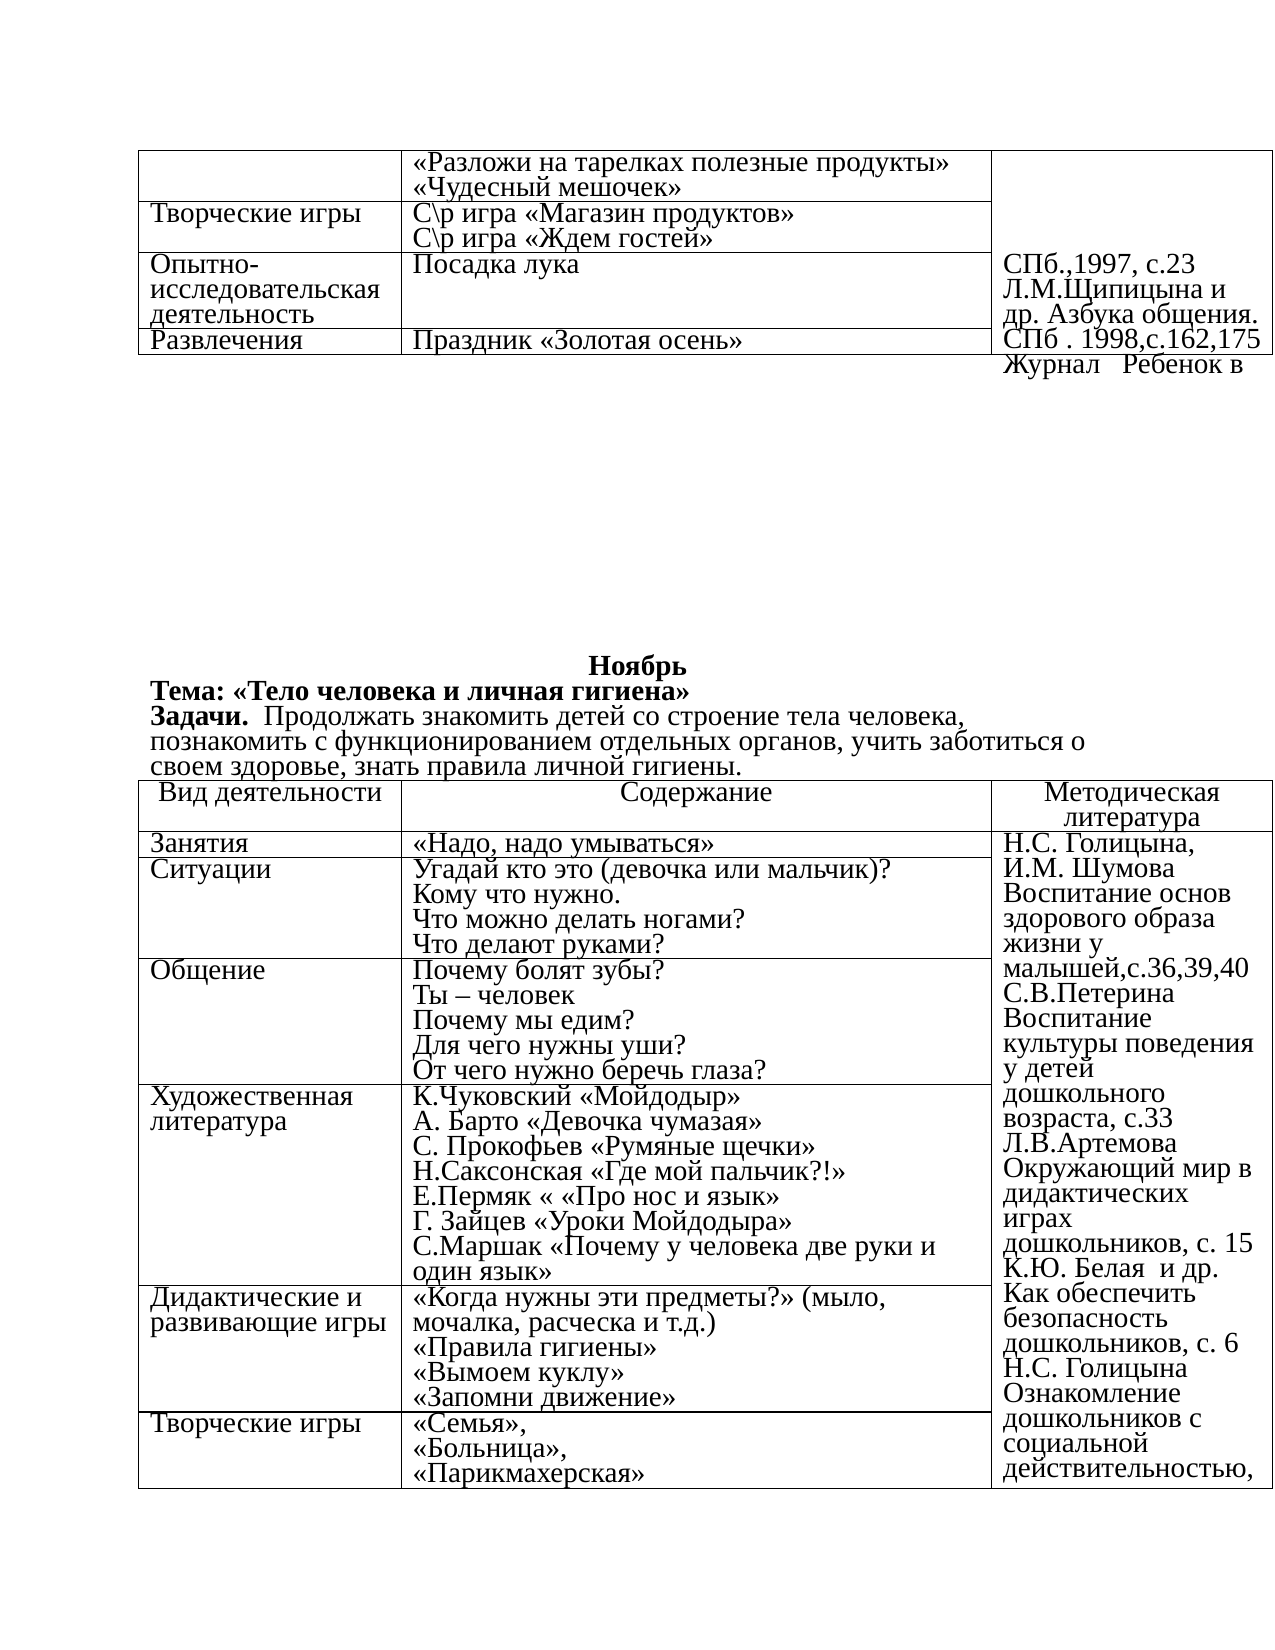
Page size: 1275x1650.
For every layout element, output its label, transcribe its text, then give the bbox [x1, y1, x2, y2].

table_cell Посадка лука [402, 253, 991, 328]
table_cell Развлечения [139, 329, 401, 354]
table_header Методическая литература [992, 781, 1272, 831]
table_cell Опытно-исследовательская деятельность [139, 253, 401, 328]
table_header Содержание [402, 781, 991, 831]
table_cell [139, 151, 401, 201]
text Задачи. Продолжать знакомить детей со строение тела человека, познакомить с функционированием отдельных органов, учить заботиться о своем здоровье, знать правила личной гигиены. [150, 705, 1125, 780]
text Тема: «Тело человека и личная гигиена» [150, 680, 1125, 705]
table_cell Дидактические и развивающие игры [139, 1286, 401, 1411]
table_cell Художественная литература [139, 1085, 401, 1285]
table_header Вид деятельности [139, 781, 401, 831]
table_cell Ситуации [139, 858, 401, 958]
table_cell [402, 151, 991, 201]
table_cell «Когда нужны эти предметы?» (мыло, мочалка, расческа и т.д.) «Правила гигиены» «Вымоем куклу» «Запомни движение» [402, 1286, 991, 1411]
table_cell Занятия [139, 832, 401, 857]
text Ноябрь [150, 655, 1125, 680]
table_cell Творческие игры [139, 1413, 401, 1487]
table_cell Творческие игры [139, 202, 401, 252]
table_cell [402, 1413, 991, 1487]
table_cell Угадай кто это (девочка или мальчик)? Кому что нужно. Что можно делать ногами? Что делают руками? [402, 858, 991, 958]
table_cell Почему болят зубы? Ты – человек Почему мы едим? Для чего нужны уши? От чего нужно беречь глаза? [402, 959, 991, 1084]
table_cell Общение [139, 959, 401, 1084]
table_cell С\р игра «Магазин продуктов» С\р игра «Ждем гостей» [402, 202, 991, 252]
table_cell Н.С. Голицына, И.М. Шумова Воспитание основ здорового образа жизни у малышей,с.36,39,40 С.В.Петерина Воспитание культуры поведения у детей дошкольного возраста, с.33 Л.В.Артемова Окружающий мир в дидактических играх дошкольников, с. 15 К.Ю. Белая и др. Как обеспечить безопасность дошкольников, с. 6 Н.С. Голицына Ознакомление дошкольников с социальной действительностью, М.,2005,с.7,8 Н.С. Голицына Перспективное планирование воспитательно-образовательного процесса в дошкольном учреждении (вторая младшая группа). М.,2007, с.4-6 [992, 832, 1272, 1487]
table_cell Праздник «Золотая осень» [402, 329, 991, 354]
table_cell К.Чуковский «Мойдодыр» А. Барто «Девочка чумазая» С. Прокофьев «Румяные щечки» Н.Саксонская «Где мой пальчик?!» Е.Пермяк « «Про нос и язык» Г. Зайцев «Уроки Мойдодыра» С.Маршак «Почему у человека две руки и один язык» [402, 1085, 991, 1285]
table_cell «Надо, надо умываться» [402, 832, 991, 857]
